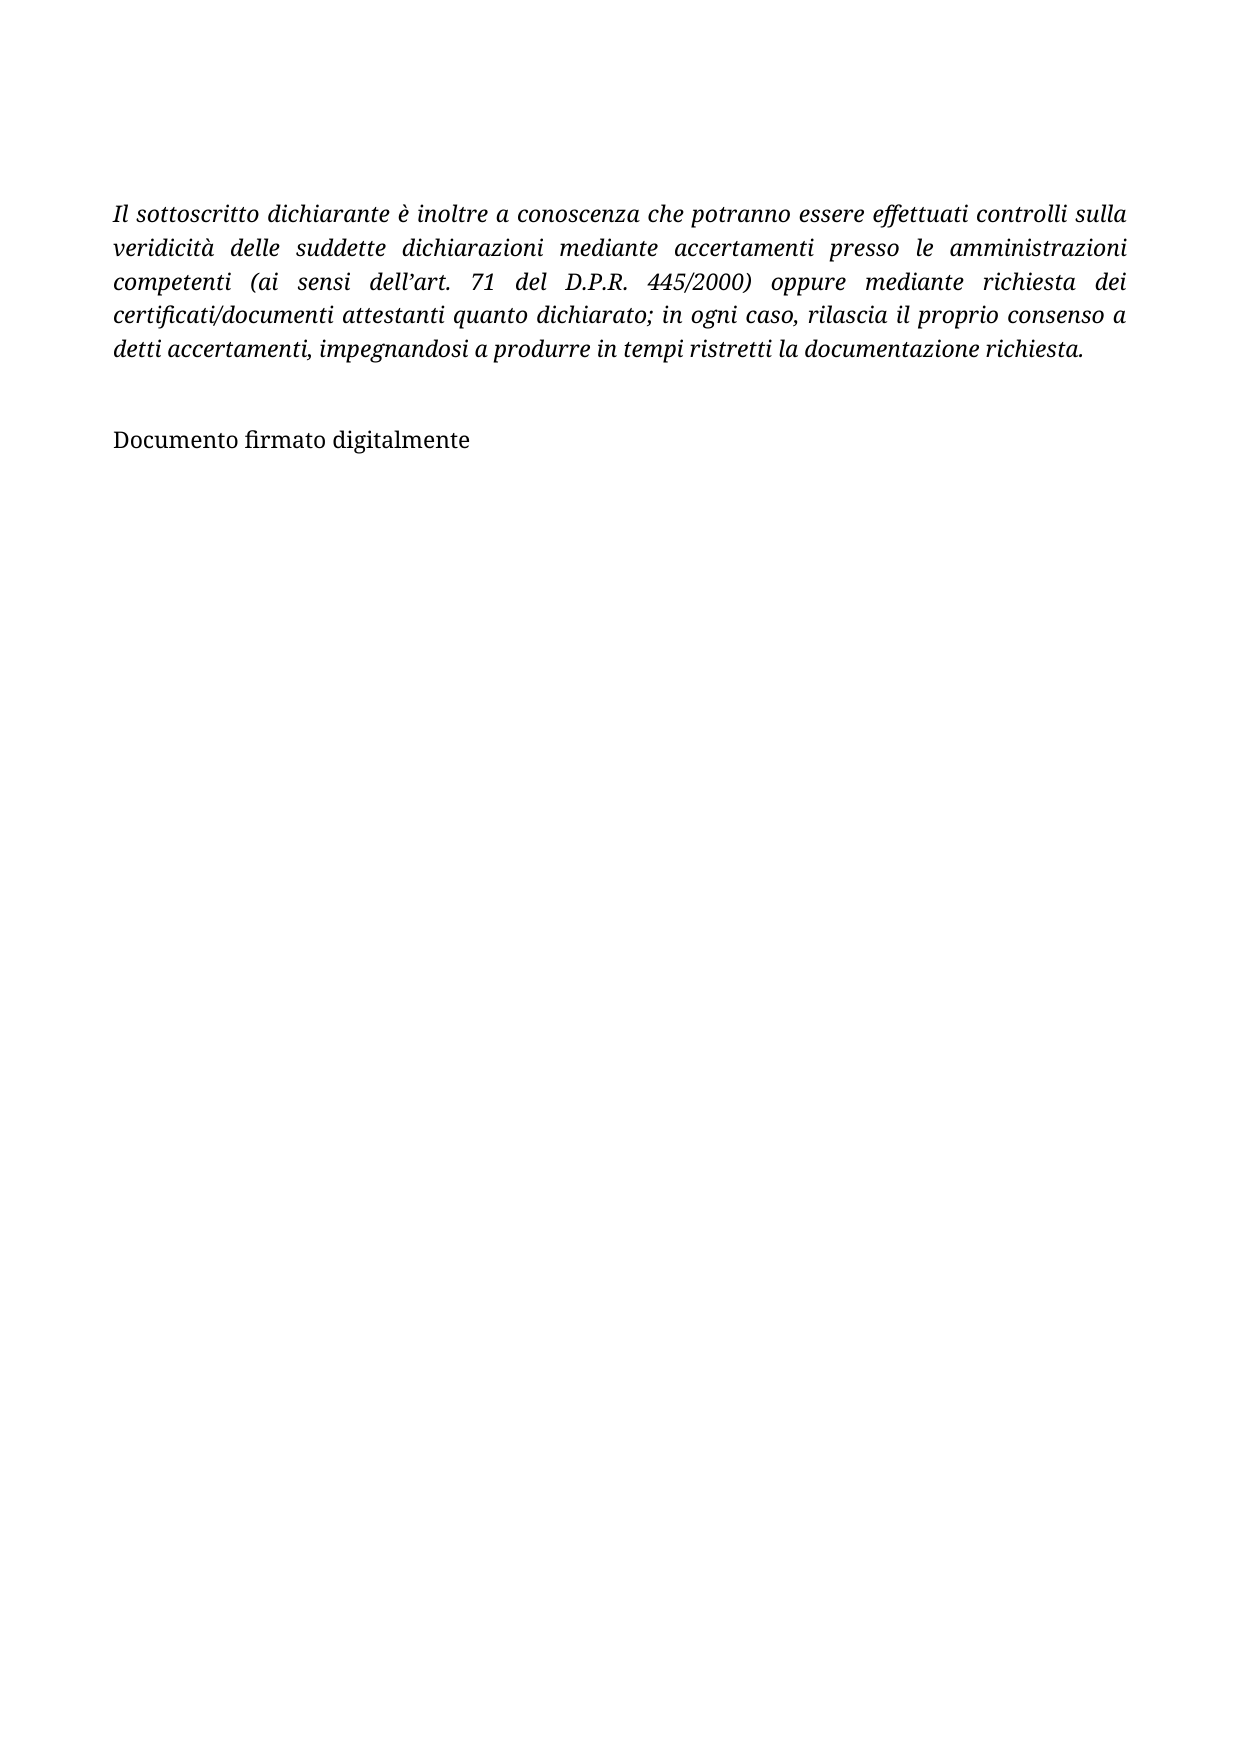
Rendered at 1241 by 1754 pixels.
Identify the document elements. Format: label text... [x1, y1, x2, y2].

table_cell Documento firmato digitalmente [102, 424, 1139, 474]
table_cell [102, 148, 1139, 424]
